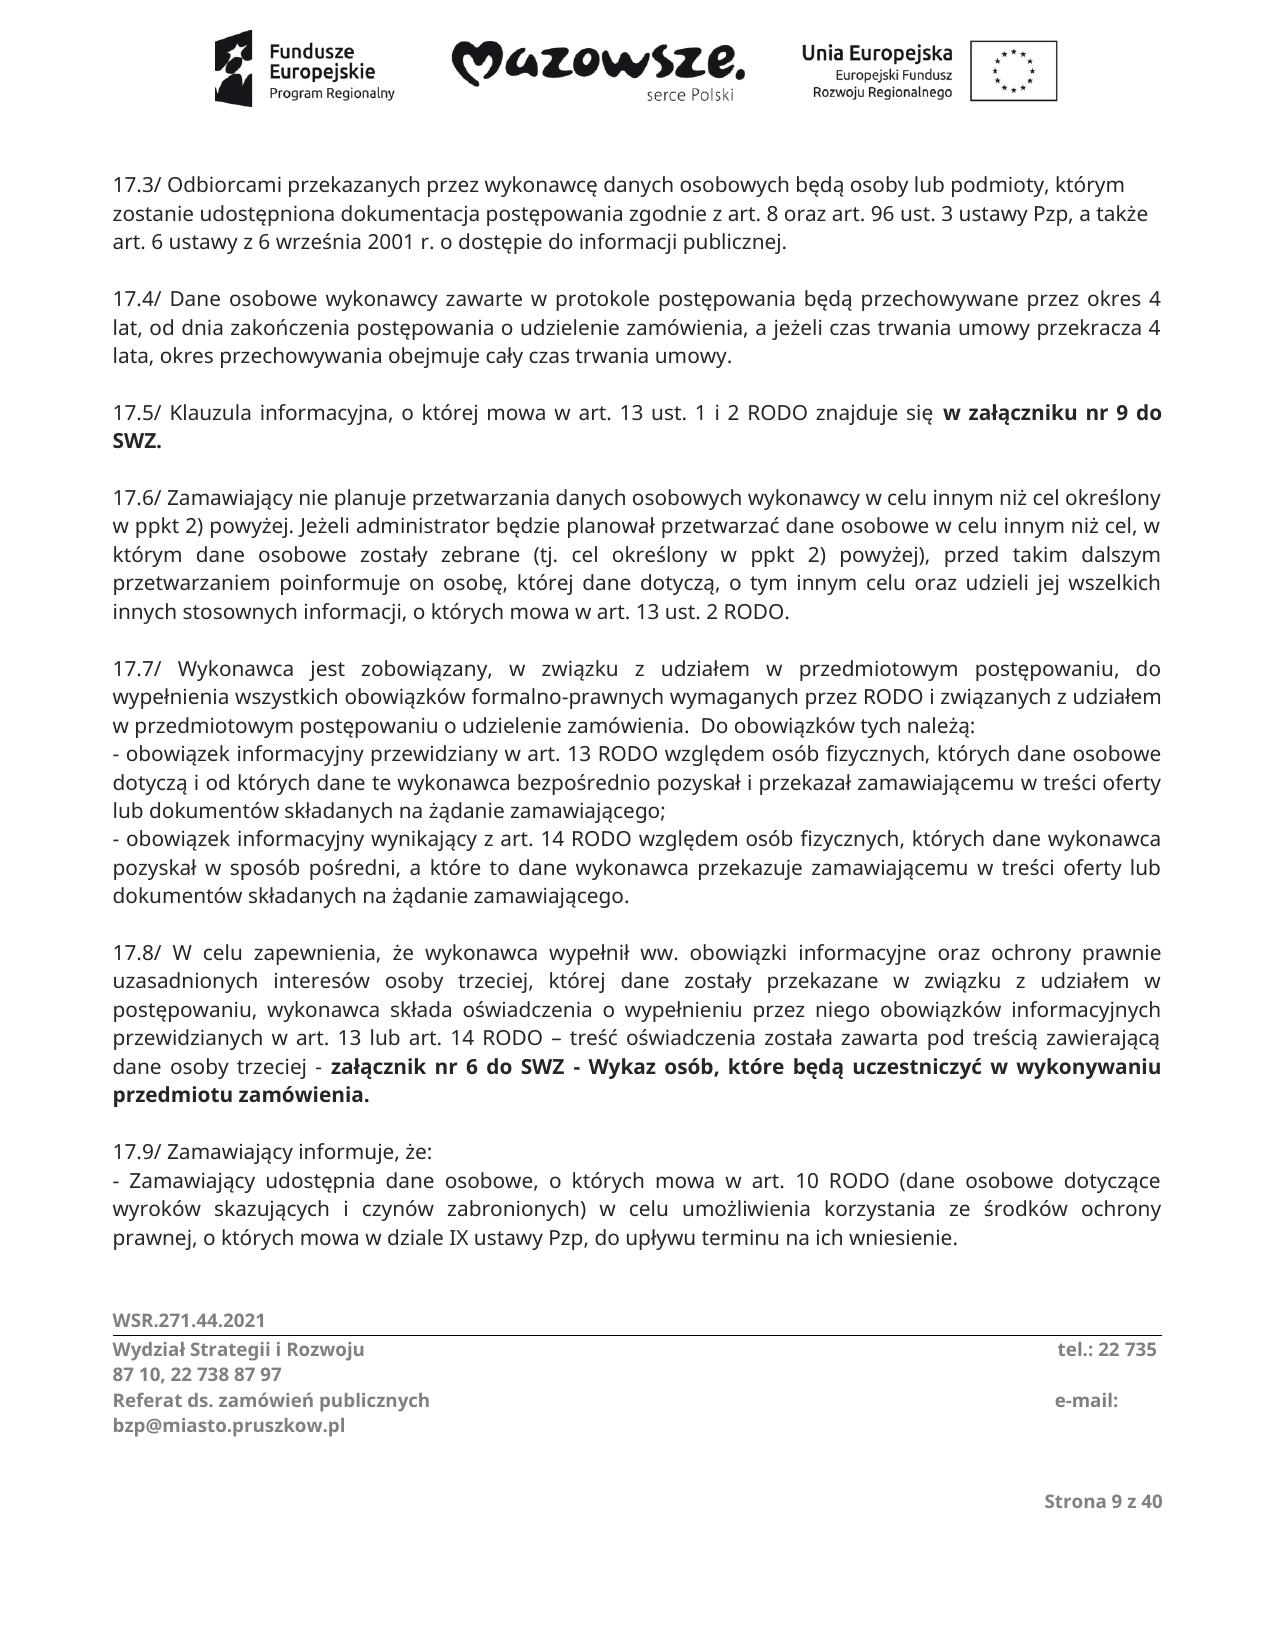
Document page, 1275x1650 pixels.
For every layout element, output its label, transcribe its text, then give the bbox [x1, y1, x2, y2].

text - Zamawiający udostępnia dane osobowe, o których mowa w art. 10 RODO (dane osobowe dotyczące wyroków skazujących i czynów zabronionych) w celu umożliwienia korzystania ze środków ochrony prawnej, o których mowa w dziale IX ustawy Pzp, do upływu terminu na ich wniesienie. [112, 1166, 1162, 1251]
text 17.3/ Odbiorcami przekazanych przez wykonawcę danych osobowych będą osoby lub podmioty, którym zostanie udostępniona dokumentacja postępowania zgodnie z art. 8 oraz art. 96 ust. 3 ustawy Pzp, a także art. 6 ustawy z 6 września 2001 r. o dostępie do informacji publicznej. [112, 170, 1162, 256]
text 17.6/ Zamawiający nie planuje przetwarzania danych osobowych wykonawcy w celu innym niż cel określony w ppkt 2) powyżej. Jeżeli administrator będzie planował przetwarzać dane osobowe w celu innym niż cel, w którym dane osobowe zostały zebrane (tj. cel określony w ppkt 2) powyżej), przed takim dalszym przetwarzaniem poinformuje on osobę, której dane dotyczą, o tym innym celu oraz udzieli jej wszelkich innych stosownych informacji, o których mowa w art. 13 ust. 2 RODO. [112, 483, 1162, 625]
text - obowiązek informacyjny wynikający z art. 14 RODO względem osób fizycznych, których dane wykonawca pozyskał w sposób pośredni, a które to dane wykonawca przekazuje zamawiającemu w treści oferty lub dokumentów składanych na żądanie zamawiającego. [112, 824, 1162, 910]
text 17.9/ Zamawiający informuje, że: [112, 1137, 1162, 1166]
text 17.4/ Dane osobowe wykonawcy zawarte w protokole postępowania będą przechowywane przez okres 4 lat, od dnia zakończenia postępowania o udzielenie zamówienia, a jeżeli czas trwania umowy przekracza 4 lata, okres przechowywania obejmuje cały czas trwania umowy. [112, 284, 1162, 369]
text - obowiązek informacyjny przewidziany w art. 13 RODO względem osób fizycznych, których dane osobowe dotyczą i od których dane te wykonawca bezpośrednio pozyskał i przekazał zamawiającemu w treści oferty lub dokumentów składanych na żądanie zamawiającego; [112, 739, 1162, 824]
text 17.7/ Wykonawca jest zobowiązany, w związku z udziałem w przedmiotowym postępowaniu, do wypełnienia wszystkich obowiązków formalno-prawnych wymaganych przez RODO i związanych z udziałem w przedmiotowym postępowaniu o udzielenie zamówienia. Do obowiązków tych należą: [112, 654, 1162, 739]
text 17.8/ W celu zapewnienia, że wykonawca wypełnił ww. obowiązki informacyjne oraz ochrony prawnie uzasadnionych interesów osoby trzeciej, której dane zostały przekazane w związku z udziałem w postępowaniu, wykonawca składa oświadczenia o wypełnieniu przez niego obowiązków informacyjnych przewidzianych w art. 13 lub art. 14 RODO – treść oświadczenia została zawarta pod treścią zawierającą dane osoby trzeciej - załącznik nr 6 do SWZ - Wykaz osób, które będą uczestniczyć w wykonywaniu przedmiotu zamówienia. [112, 938, 1162, 1109]
text 17.5/ Klauzula informacyjna, o której mowa w art. 13 ust. 1 i 2 RODO znajduje się w załączniku nr 9 do SWZ. [112, 398, 1162, 455]
picture [215, 30, 1060, 107]
